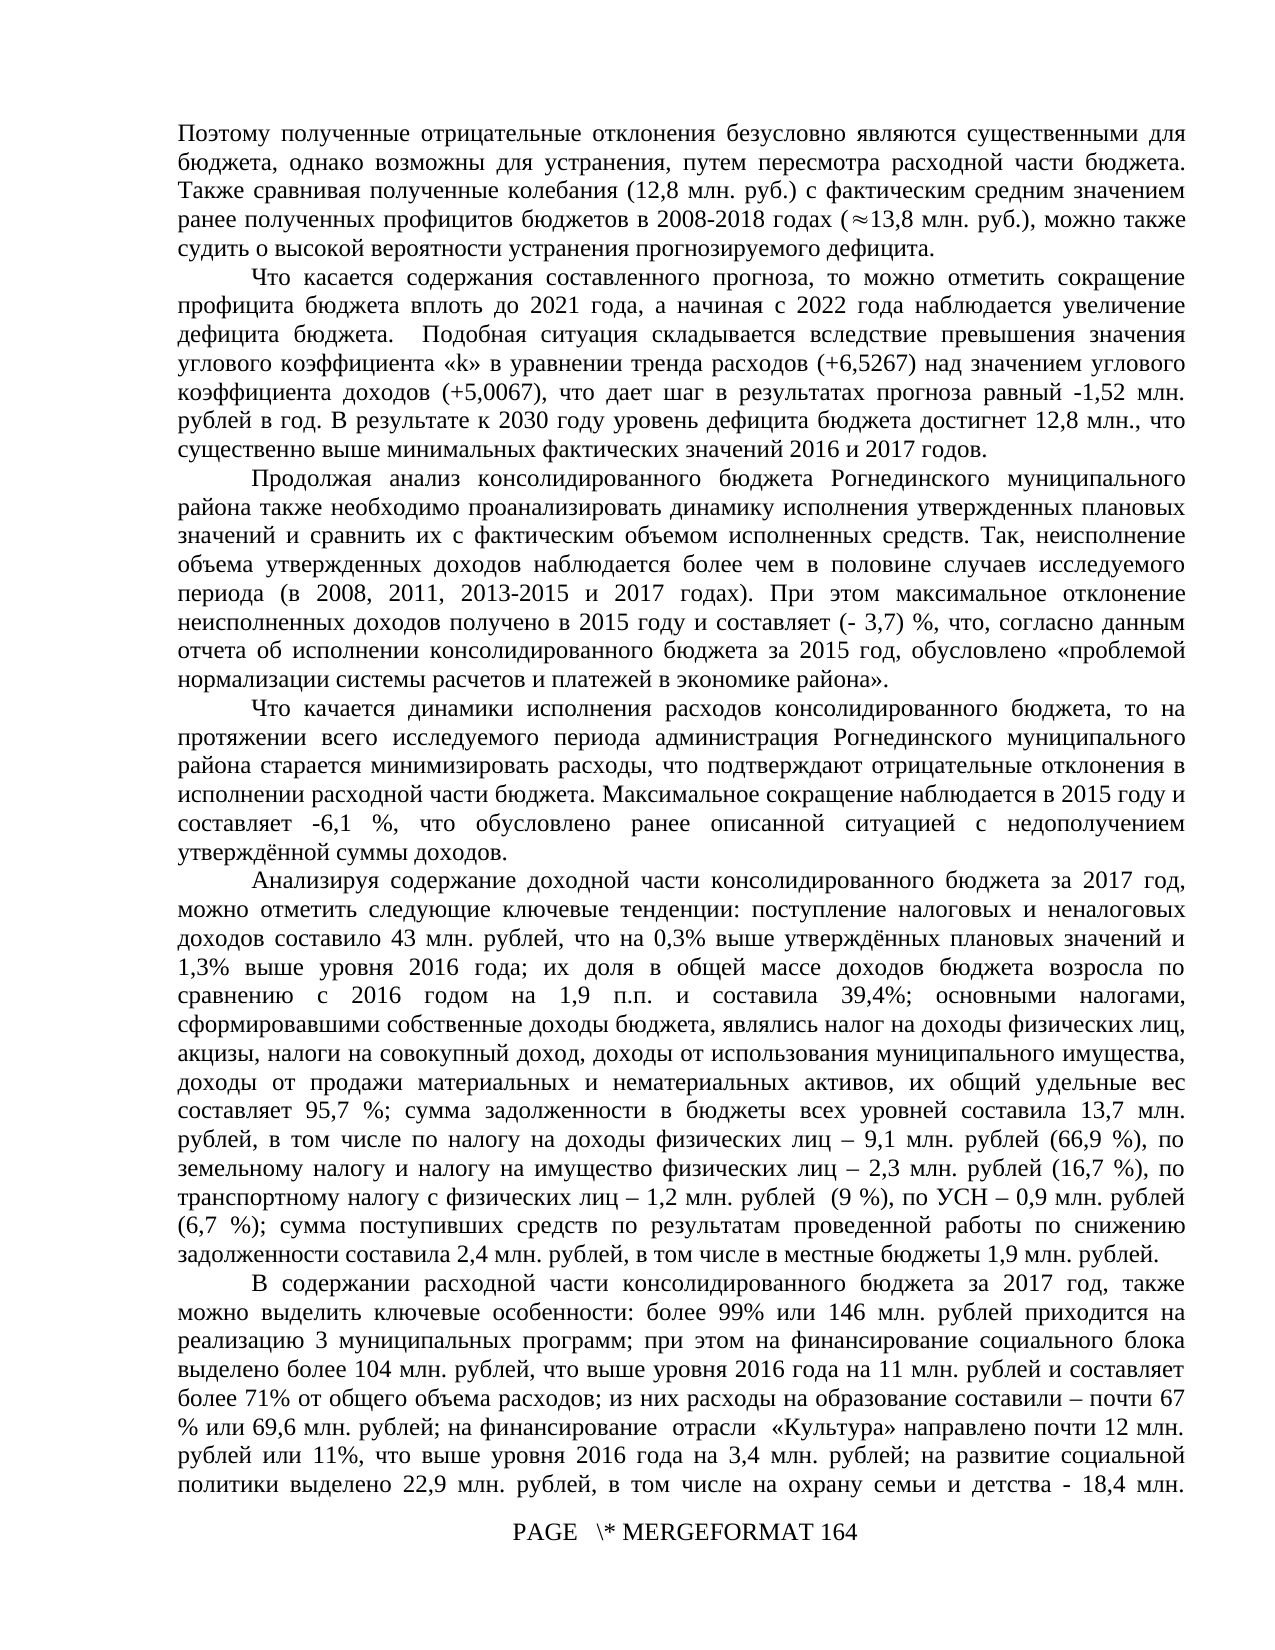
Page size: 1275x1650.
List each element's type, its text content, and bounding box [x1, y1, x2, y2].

text Что качается динамики исполнения расходов консолидированного бюджета, то на протяжении всего исследуемого периода администрация Рогнединского муниципального района старается минимизировать расходы, что подтверждают отрицательные отклонения в исполнении расходной части бюджета. Максимальное сокращение наблюдается в 2015 году и составляет -6,1 %, что обусловлено ранее описанной ситуацией с недополучением утверждённой суммы доходов. [177, 693, 1186, 866]
text Что касается содержания составленного прогноза, то можно отметить сокращение профицита бюджета вплоть до 2021 года, а начиная с 2022 года наблюдается увеличение дефицита бюджета. Подобная ситуация складывается вследствие превышения значения углового коэффициента «k» в уравнении тренда расходов (+6,5267) над значением углового коэффициента доходов (+5,0067), что дает шаг в результатах прогноза равный -1,52 млн. рублей в год. В результате к 2030 году уровень дефицита бюджета достигнет 12,8 млн., что существенно выше минимальных фактических значений 2016 и 2017 годов. [177, 262, 1186, 463]
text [177, 1268, 1186, 1498]
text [177, 118, 1186, 262]
text Анализируя содержание доходной части консолидированного бюджета за 2017 год, можно отметить следующие ключевые тенденции: поступление налоговых и неналоговых доходов составило 43 млн. рублей, что на 0,3% выше утверждённых плановых значений и 1,3% выше уровня 2016 года; их доля в общей массе доходов бюджета возросла по сравнению с 2016 годом на 1,9 п.п. и составила 39,4%; основными налогами, сформировавшими собственные доходы бюджета, являлись налог на доходы физических лиц, акцизы, налоги на совокупный доход, доходы от использования муниципального имущества, доходы от продажи материальных и нематериальных активов, их общий удельные вес составляет 95,7 %; сумма задолженности в бюджеты всех уровней составила 13,7 млн. рублей, в том числе по налогу на доходы физических лиц – 9,1 млн. рублей (66,9 %), по земельному налогу и налогу на имущество физических лиц – 2,3 млн. рублей (16,7 %), по транспортному налогу с физических лиц – 1,2 млн. рублей (9 %), по УСН – 0,9 млн. рублей (6,7 %); сумма поступивших средств по результатам проведенной работы по снижению задолженности составила 2,4 млн. рублей, в том числе в местные бюджеты 1,9 млн. рублей. [177, 866, 1186, 1268]
text Продолжая анализ консолидированного бюджета Рогнединского муниципального района также необходимо проанализировать динамику исполнения утвержденных плановых значений и сравнить их с фактическим объемом исполненных средств. Так, неисполнение объема утвержденных доходов наблюдается более чем в половине случаев исследуемого периода (в 2008, 2011, 2013-2015 и 2017 годах). При этом максимальное отклонение неисполненных доходов получено в 2015 году и составляет (- 3,7) %, что, согласно данным отчета об исполнении консолидированного бюджета за 2015 год, обусловлено «проблемой нормализации системы расчетов и платежей в экономике района». [177, 463, 1186, 693]
